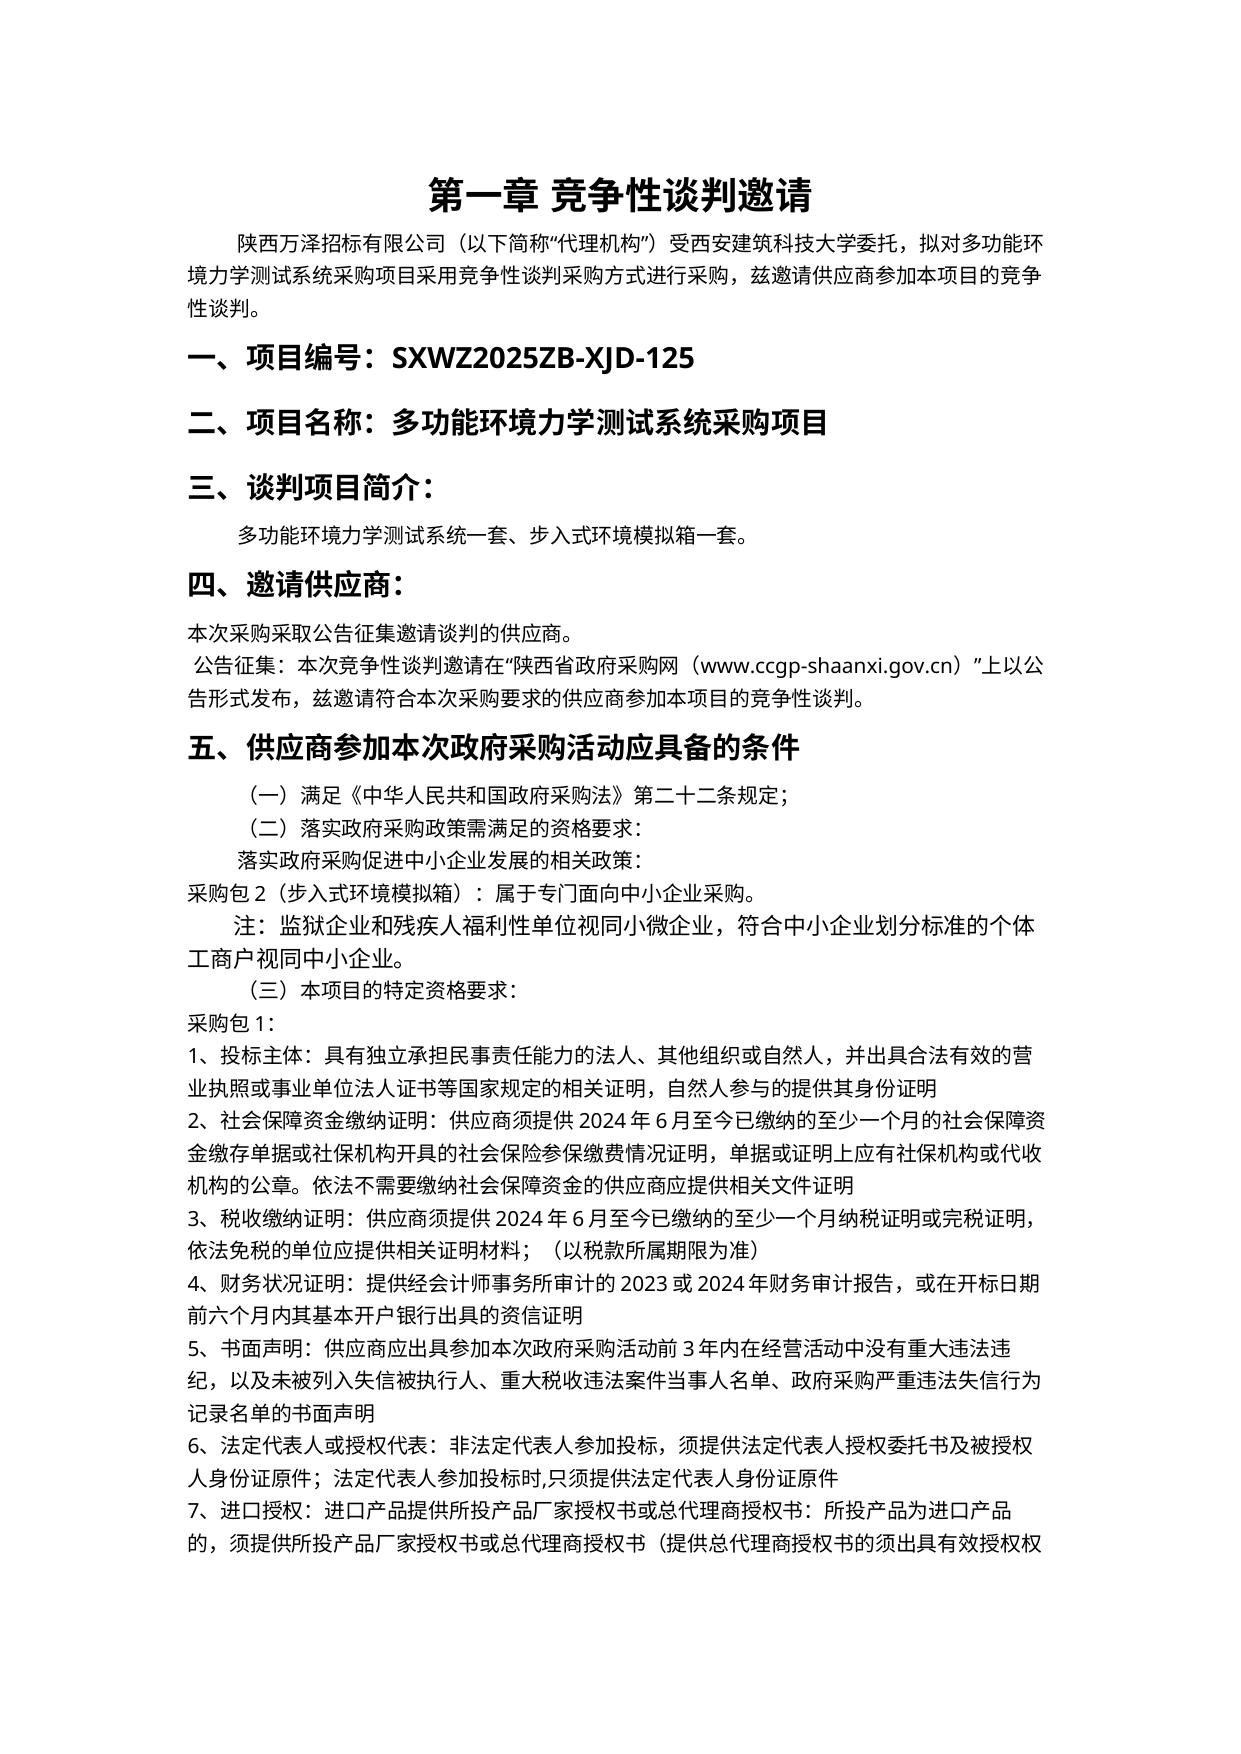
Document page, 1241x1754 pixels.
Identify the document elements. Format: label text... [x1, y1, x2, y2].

text 公告征集：本次竞争性谈判邀请在“陕西省政府采购网（www.ccgp-shaanxi.gov.cn）”上以公告形式发布，兹邀请符合本次采购要求的供应商参加本项目的竞争性谈判。 [187, 649, 1053, 714]
text （三）本项目的特定资格要求： [187, 974, 1053, 1007]
text 二、项目名称：多功能环境力学测试系统采购项目 [187, 389, 1053, 454]
text 四、邀请供应商： [187, 552, 1053, 617]
text （一）满足《中华人民共和国政府采购法》第二十二条规定； [187, 779, 1053, 812]
text 1、投标主体：具有独立承担民事责任能力的法人、其他组织或自然人，并出具合法有效的营业执照或事业单位法人证书等国家规定的相关证明，自然人参与的提供其身份证明 [187, 1039, 1053, 1104]
text （二）落实政府采购政策需满足的资格要求： [187, 812, 1053, 844]
text 陕西万泽招标有限公司（以下简称“代理机构”）受西安建筑科技大学委托，拟对多功能环境力学测试系统采购项目采用竞争性谈判采购方式进行采购，兹邀请供应商参加本项目的竞争性谈判。 [187, 227, 1053, 324]
text 采购包2（步入式环境模拟箱）：属于专门面向中小企业采购。 [187, 877, 1053, 909]
text 五、供应商参加本次政府采购活动应具备的条件 [187, 714, 1053, 779]
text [187, 1494, 1053, 1559]
text 落实政府采购促进中小企业发展的相关政策： [187, 844, 1053, 877]
text 2、社会保障资金缴纳证明：供应商须提供2024年6月至今已缴纳的至少一个月的社会保障资金缴存单据或社保机构开具的社会保险参保缴费情况证明，单据或证明上应有社保机构或代收机构的公章。依法不需要缴纳社会保障资金的供应商应提供相关文件证明 [187, 1104, 1053, 1202]
text 3、税收缴纳证明：供应商须提供2024年6月至今已缴纳的至少一个月纳税证明或完税证明，依法免税的单位应提供相关证明材料；（以税款所属期限为准） [187, 1202, 1053, 1267]
text 6、法定代表人或授权代表：非法定代表人参加投标，须提供法定代表人授权委托书及被授权人身份证原件；法定代表人参加投标时,只须提供法定代表人身份证原件 [187, 1429, 1053, 1494]
text 4、财务状况证明：提供经会计师事务所审计的2023或2024年财务审计报告，或在开标日期前六个月内其基本开户银行出具的资信证明 [187, 1267, 1053, 1332]
text 一、项目编号：SXWZ2025ZB-XJD-125 [187, 324, 1053, 389]
text 三、谈判项目简介： [187, 454, 1053, 519]
text 本次采购采取公告征集邀请谈判的供应商。 [187, 617, 1053, 649]
text 注：监狱企业和残疾人福利性单位视同小微企业，符合中小企业划分标准的个体工商户视同中小企业。 [187, 909, 1053, 974]
text 5、书面声明：供应商应出具参加本次政府采购活动前3年内在经营活动中没有重大违法违纪，以及未被列入失信被执行人、重大税收违法案件当事人名单、政府采购严重违法失信行为记录名单的书面声明 [187, 1332, 1053, 1429]
text 第一章 竞争性谈判邀请 [187, 162, 1053, 227]
text 多功能环境力学测试系统一套、步入式环境模拟箱一套。 [187, 519, 1053, 552]
text 采购包1： [187, 1007, 1053, 1039]
